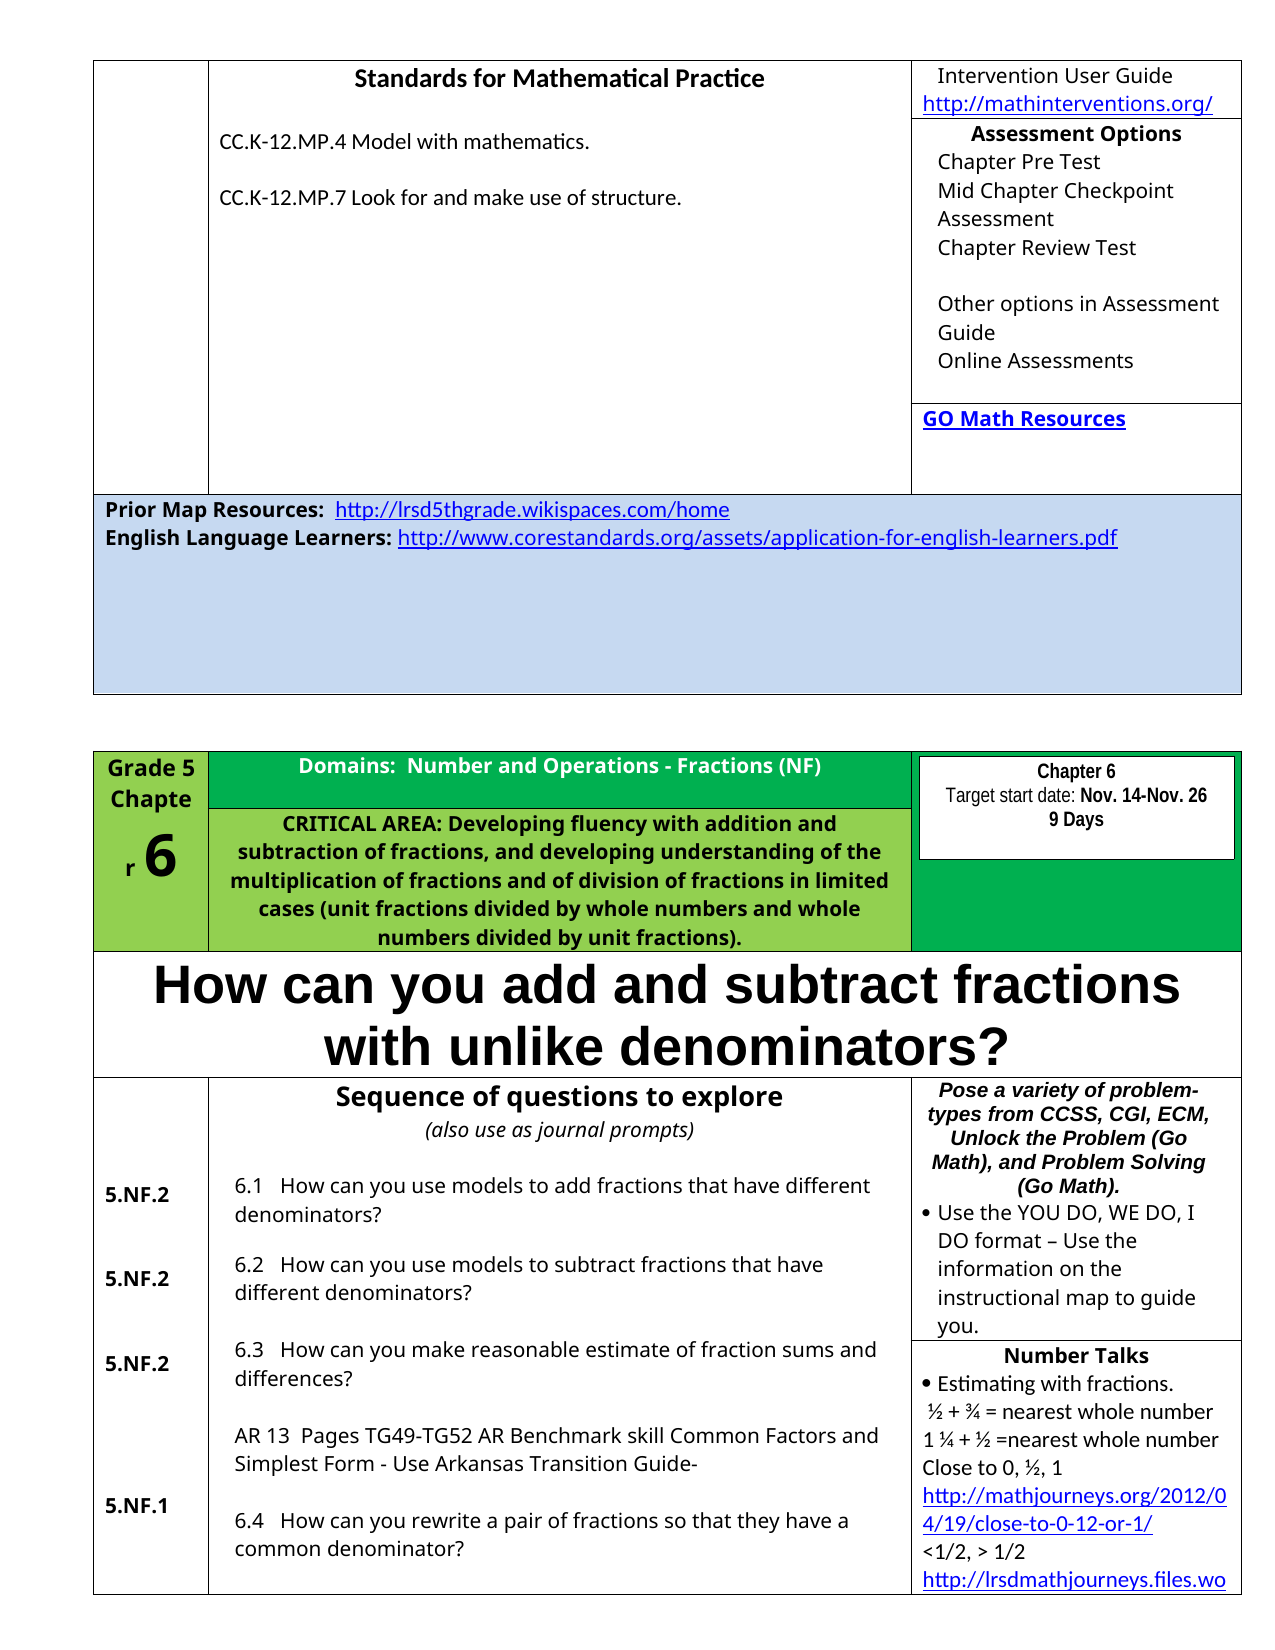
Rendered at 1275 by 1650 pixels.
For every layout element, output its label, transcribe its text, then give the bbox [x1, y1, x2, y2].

table_cell Assessment Options Chapter Pre Test Mid Chapter Checkpoint Assessment Chapter Review Test Other options in Assessment Guide Online Assessments [912, 119, 1241, 403]
table_cell Prior Map Resources: http://lrsd5thgrade.wikispaces.com/home English Language Learners: http://www.corestandards.org/assets/application-for-english-learners.pdf [94, 495, 1241, 693]
table_cell How can you add and subtract fractions with unlike denominators? [94, 952, 1241, 1077]
table_cell CRITICAL AREA: Developing fluency with addition and subtraction of fractions, and developing understanding of the multiplication of fractions and of division of fractions in limited cases (unit fractions divided by whole numbers and whole numbers divided by unit fractions). [209, 809, 911, 951]
table_cell Pose a variety of problem-types from CCSS, CGI, ECM, Unlock the Problem (Go Math), and Problem Solving (Go Math). Use the YOU DO, WE DO, I DO format – Use the information on the instructional map to guide you. [912, 1078, 1241, 1340]
table_cell GO Math Resources [912, 404, 1241, 494]
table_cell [912, 61, 1241, 118]
table_header [912, 752, 1241, 951]
table_header Grade 5 Chapter 6 [94, 752, 208, 951]
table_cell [912, 1341, 1241, 1593]
table_cell Sequence of questions to explore (also use as journal prompts) 6.1 How can you use models to add fractions that have different denominators? 6.2 How can you use models to subtract fractions that have different denominators? 6.3 How can you make reasonable estimate of fraction sums and differences? AR 13 Pages TG49-TG52 AR Benchmark skill Common Factors and Simplest Form - Use Arkansas Transition Guide- 6.4 How can you rewrite a pair of fractions so that they have a common denominator? 6.5 How can you use a common denominator to add and subtract fractions with unlike denominators? 6.6 How can you add and subtract mixed numbers with unlike denominators? 6.7 How can you use renaming to find the differences of two mixed numbers? The following lessons are optional and can be used to differentiate. This topic will be revisited in May 6.8 How can you use addition or subtraction to describe a pattern or create a sequence with fractions? 6.9 How can the strategy “work backward” help you solve a problem with fractions that involves addition and subtraction? 6.10 How can properties help you add factions with unlike denominators? Standards for Mathematical Practice CC.K-12.MP.2 Reason abstractly and quantitatively. CC.K-12.MP.4 Model with mathematics. [209, 1078, 911, 1593]
table_cell 5.NF.2 5.NF.2 5.NF.2 5.NF.1 5.NF.1 5.NF.1 5.NF.1 5.NF.1 5.NF.2 5.NF.1 [94, 1078, 208, 1593]
table_header Domains: Number and Operations - Fractions (NF) [209, 752, 911, 808]
